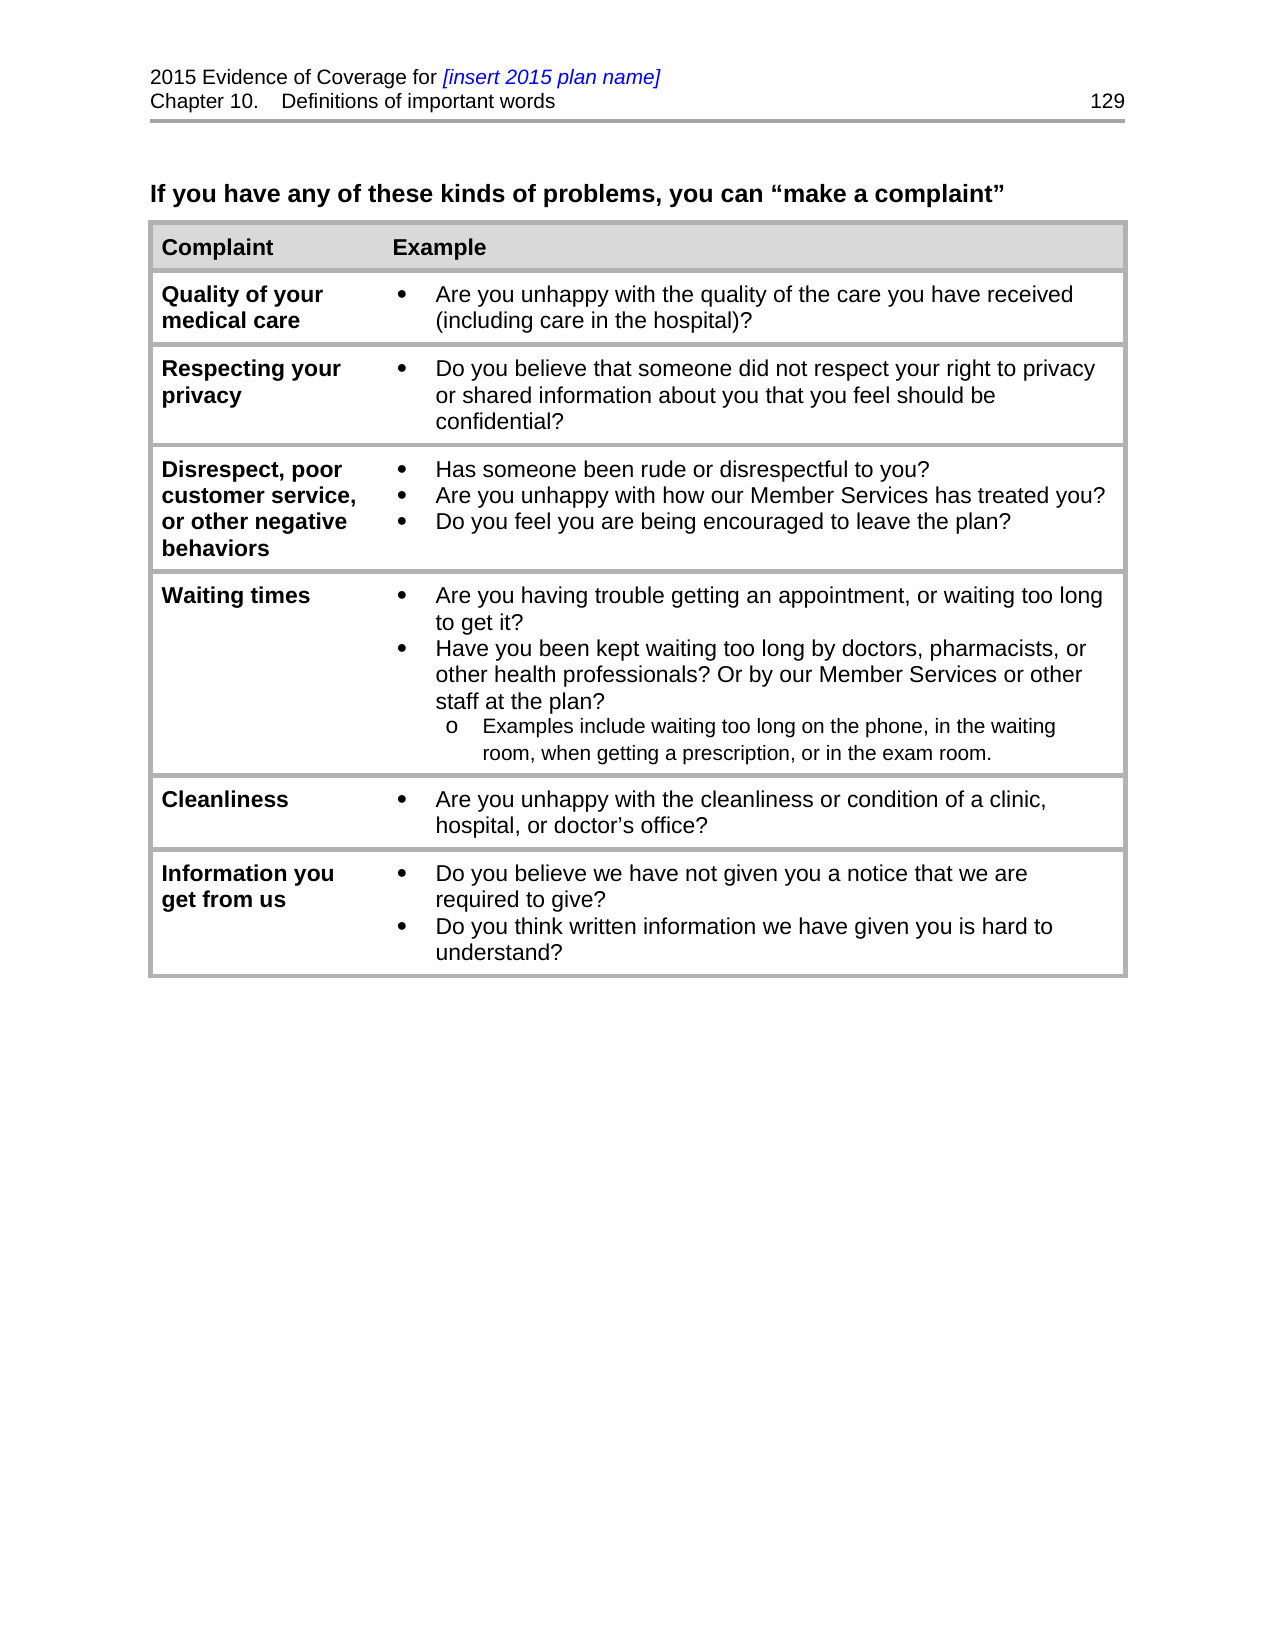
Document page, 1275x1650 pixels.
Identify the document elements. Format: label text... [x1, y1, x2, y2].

table_cell Disrespect, poor customer service, or other negative behaviors [153, 447, 381, 569]
table_cell Do you believe that someone did not respect your right to privacy or shared information about you that you feel should be confidential? [381, 347, 1123, 443]
table_cell Respecting your privacy [153, 347, 381, 443]
table_cell Quality of your medical care [153, 273, 381, 342]
table_cell Do you believe we have not given you a notice that we are required to give? Do you think written information we have given you is hard to understand? [381, 852, 1123, 974]
table_cell Information you get from us [153, 852, 381, 974]
table_cell Waiting times [153, 574, 381, 773]
table_header Complaint [153, 225, 381, 268]
table_cell Are you unhappy with the cleanliness or condition of a clinic, hospital, or doctor’s office? [381, 778, 1123, 847]
table_cell Are you unhappy with the quality of the care you have received (including care in the hospital)? [381, 273, 1123, 342]
subtitle If you have any of these kinds of problems, you can “make a complaint” [150, 179, 1125, 208]
table_cell Are you having trouble getting an appointment, or waiting too long to get it? Have you been kept waiting too long by doctors, pharmacists, or other health professionals? Or by our Member Services or other staff at the plan? Examples include waiting too long on the phone, in the waiting room, when getting a prescription, or in the exam room. [381, 574, 1123, 773]
table_cell Has someone been rude or disrespectful to you? Are you unhappy with how our Member Services has treated you? Do you feel you are being encouraged to leave the plan? [381, 447, 1123, 569]
table_header Example [381, 225, 1123, 268]
table_cell Cleanliness [153, 778, 381, 847]
